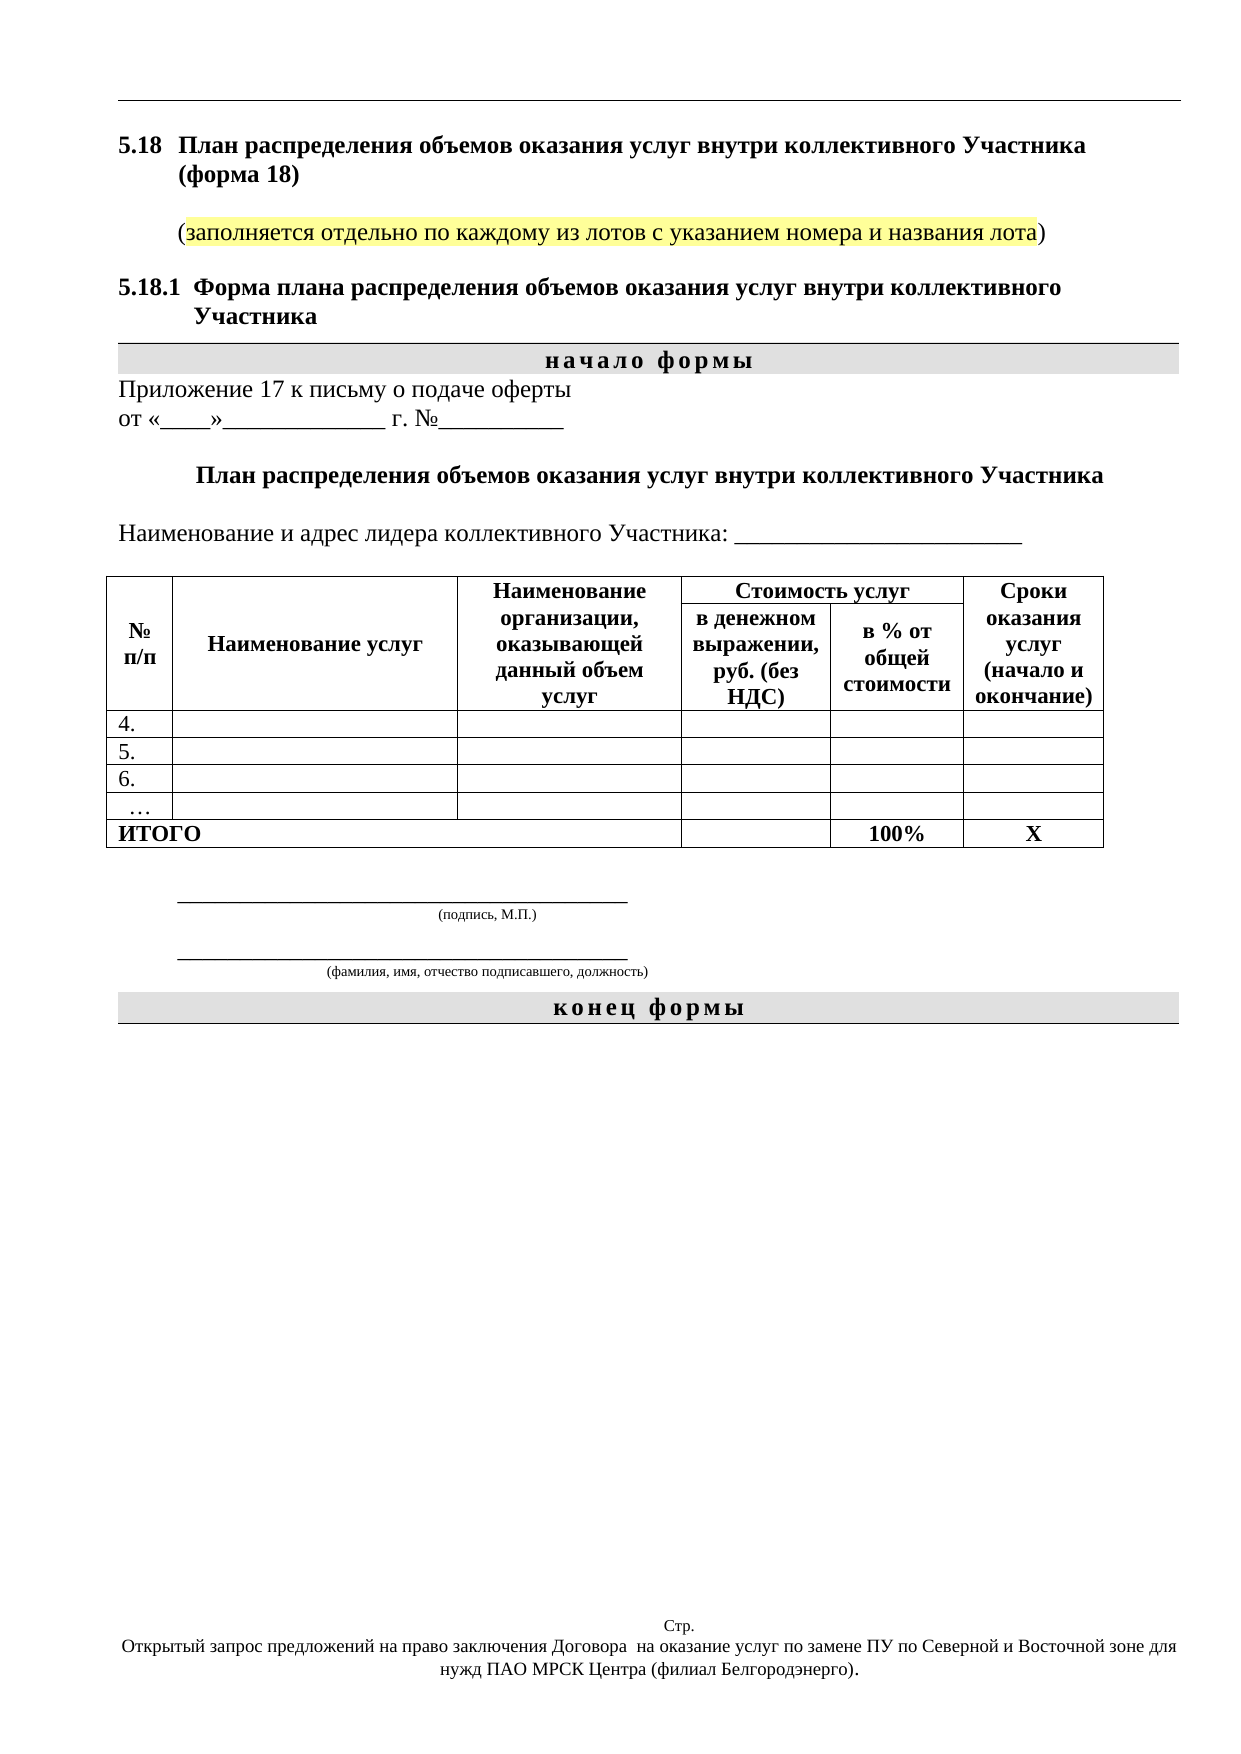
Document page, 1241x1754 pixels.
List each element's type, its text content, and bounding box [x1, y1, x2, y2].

text (фамилия, имя, отчество подписавшего, должность) [118, 963, 797, 992]
table_cell [107, 738, 172, 764]
table_header Наименование услуг [173, 577, 457, 709]
table_cell Х [964, 820, 1103, 847]
table_cell [173, 738, 457, 764]
table_cell [458, 711, 681, 737]
table_cell 100% [831, 820, 963, 847]
table_header № п/п [107, 577, 172, 709]
text ____________________________________ [118, 877, 1181, 906]
table_cell в денежном выражении, руб. (без НДС) [682, 604, 830, 709]
table_cell [964, 793, 1103, 819]
table_cell [964, 738, 1103, 764]
text Наименование и адрес лидера коллективного Участника: _______________________ [118, 518, 1181, 547]
text (подпись, М.П.) [118, 906, 797, 934]
text ____________________________________ [118, 934, 1181, 963]
table_cell [831, 738, 963, 764]
table_header Наименование организации, оказывающей данный объем услуг [458, 577, 681, 709]
table_cell [458, 793, 681, 819]
table_cell [173, 793, 457, 819]
table_cell [831, 765, 963, 792]
table_cell [107, 765, 172, 792]
table_cell [682, 820, 830, 847]
subtitle Форма плана распределения объемов оказания услуг внутри коллективного Участника [118, 272, 1181, 330]
table_cell [682, 765, 830, 792]
table_header Сроки оказания услуг (начало и окончание) [964, 577, 1103, 709]
table_cell [107, 711, 172, 737]
table_cell [682, 793, 830, 819]
table_cell [682, 711, 830, 737]
table_cell [458, 765, 681, 792]
table_cell [458, 738, 681, 764]
table_cell [831, 793, 963, 819]
text начало формы [118, 344, 1179, 374]
table_header Стоимость услуг [682, 577, 963, 603]
table_cell … [107, 793, 172, 819]
text конец формы [118, 992, 1179, 1023]
text План распределения объемов оказания услуг внутри коллективного Участника [118, 461, 1181, 489]
table_cell ИТОГО [107, 820, 681, 847]
table_cell [964, 765, 1103, 792]
table_cell [173, 711, 457, 737]
table_cell в % от общей стоимости [831, 604, 963, 709]
table_cell [964, 711, 1103, 737]
table_cell [831, 711, 963, 737]
table_cell [173, 765, 457, 792]
text Приложение 17 к письму о подаче оферты от «____»_____________ г. №__________ [118, 374, 1181, 432]
subtitle План распределения объемов оказания услуг внутри коллективного Участника (форма 18) [118, 130, 1181, 188]
table_cell [682, 738, 830, 764]
